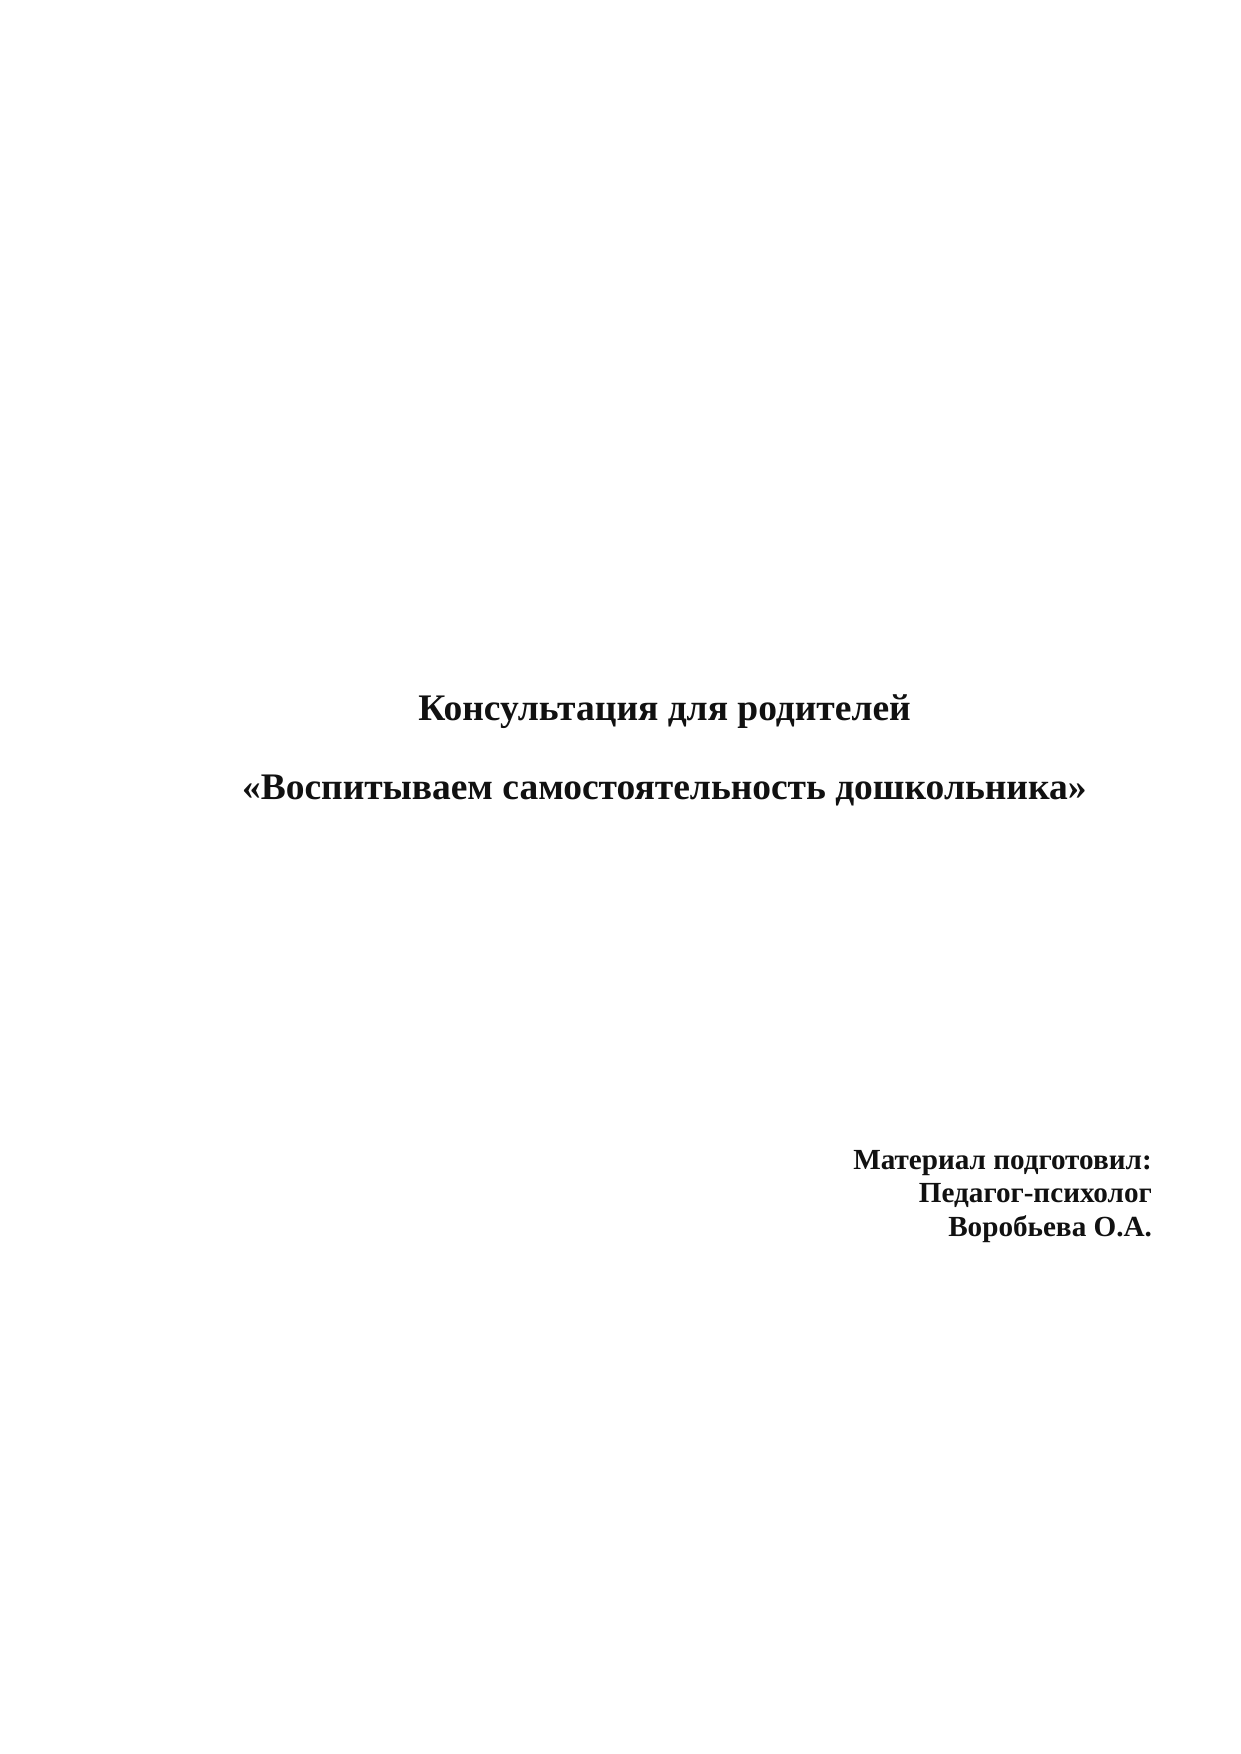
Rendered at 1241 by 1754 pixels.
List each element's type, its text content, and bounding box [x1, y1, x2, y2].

text Материал подготовил: [177, 1142, 1152, 1175]
text Воробьева О.А. [177, 1209, 1152, 1242]
text «Воспитываем самостоятельность дошкольника» [177, 764, 1152, 807]
text Педагог-психолог [177, 1175, 1152, 1209]
text Консультация для родителей [177, 686, 1152, 729]
